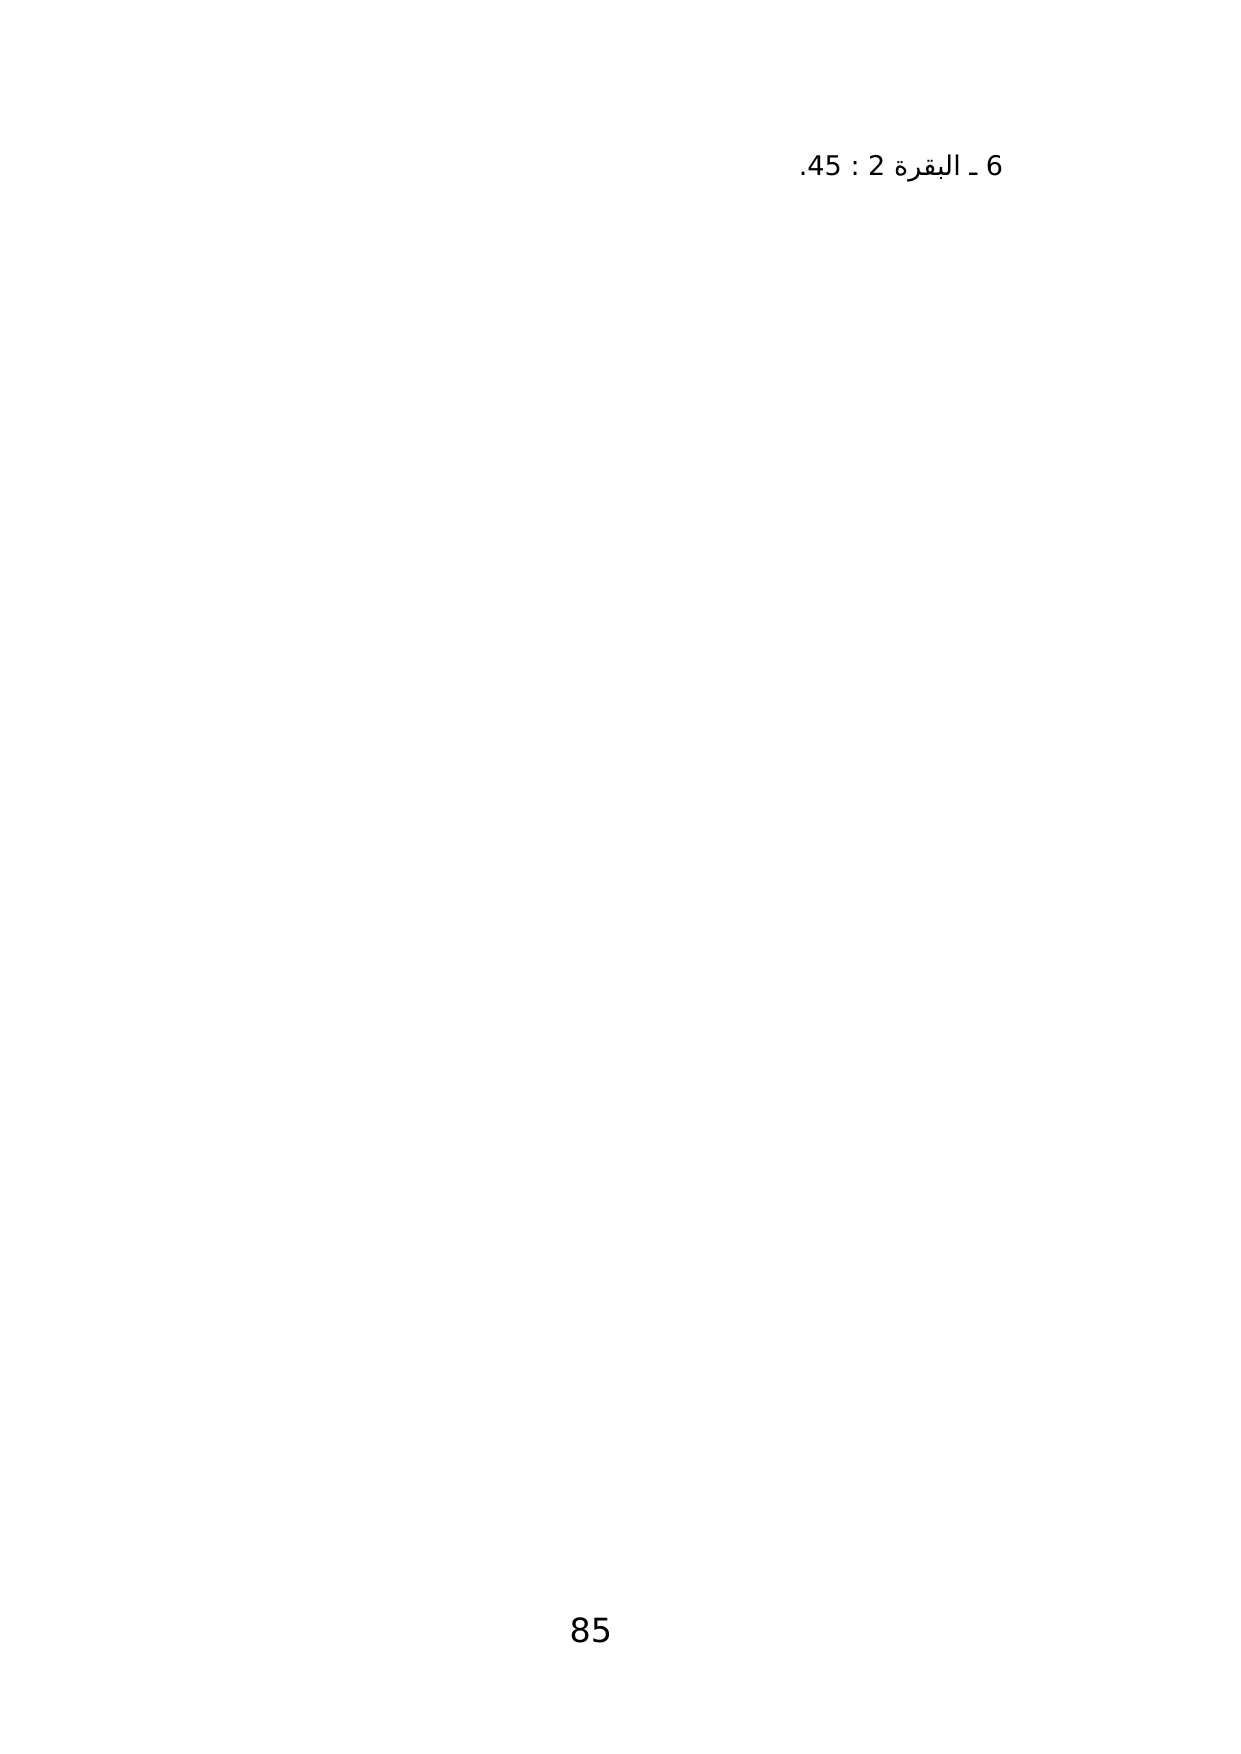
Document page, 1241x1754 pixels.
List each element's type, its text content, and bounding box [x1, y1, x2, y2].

text 6 ـ البقرة 2 : 45. [237, 150, 1003, 182]
